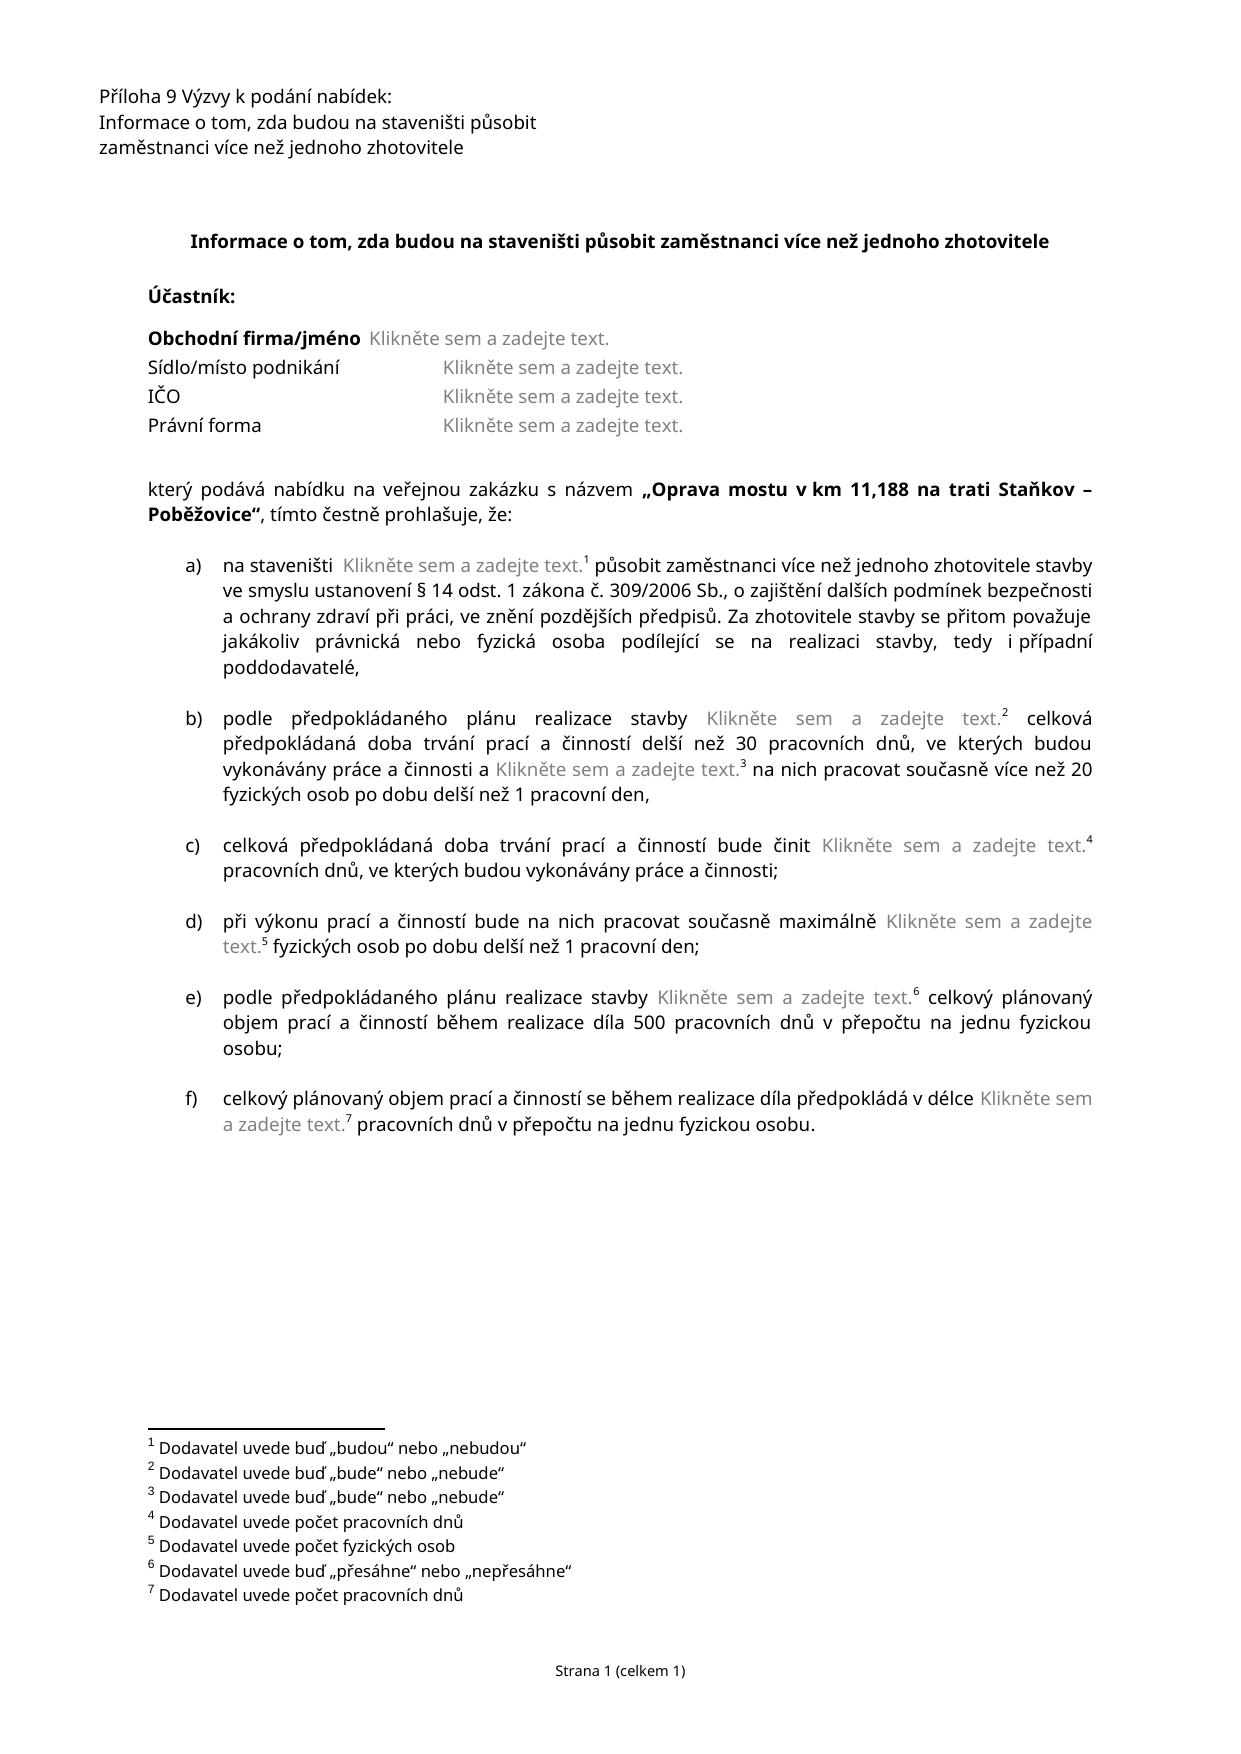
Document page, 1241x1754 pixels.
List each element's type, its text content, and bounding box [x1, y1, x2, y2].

text Právní forma [148, 409, 1093, 438]
text Účastník: [148, 279, 1093, 310]
text IČO [148, 380, 1093, 409]
list celková předpokládaná doba trvání prací a činností bude činit pracovních dnů, ve kterých budou vykonávány práce a činnosti; [185, 832, 1093, 883]
list podle předpokládaného plánu realizace stavby celkový plánovaný objem prací a činností během realizace díla 500 pracovních dnů v přepočtu na jednu fyzickou osobu; [185, 984, 1093, 1061]
list celkový plánovaný objem prací a činností se během realizace díla předpokládá v délce pracovních dnů v přepočtu na jednu fyzickou osobu. [185, 1086, 1093, 1137]
text Obchodní firma/jméno [148, 322, 1093, 351]
list při výkonu prací a činností bude na nich pracovat současně maximálně fyzických osob po dobu delší než 1 pracovní den; [185, 908, 1093, 959]
text který podává nabídku na veřejnou zakázku s názvem „Oprava mostu v km 11,188 na trati Staňkov – Poběžovice“, tímto čestně prohlašuje, že: [148, 476, 1093, 527]
text Sídlo/místo podnikání [148, 351, 1093, 380]
list podle předpokládaného plánu realizace stavby celková předpokládaná doba trvání prací a činností delší než 30 pracovních dnů, ve kterých budou vykonávány práce a činnosti a na nich pracovat současně více než 20 fyzických osob po dobu delší než 1 pracovní den, [185, 705, 1093, 807]
list na staveništi působit zaměstnanci více než jednoho zhotovitele stavby ve smyslu ustanovení § 14 odst. 1 zákona č. 309/2006 Sb., o zajištění dalších podmínek bezpečnosti a ochrany zdraví při práci, ve znění pozdějších předpisů. Za zhotovitele stavby se přitom považuje jakákoliv právnická nebo fyzická osoba podílející se na realizaci stavby, tedy i případní poddodavatelé, [185, 552, 1093, 680]
title Informace o tom, zda budou na staveništi působit zaměstnanci více než jednoho zhotovitele [148, 228, 1093, 254]
